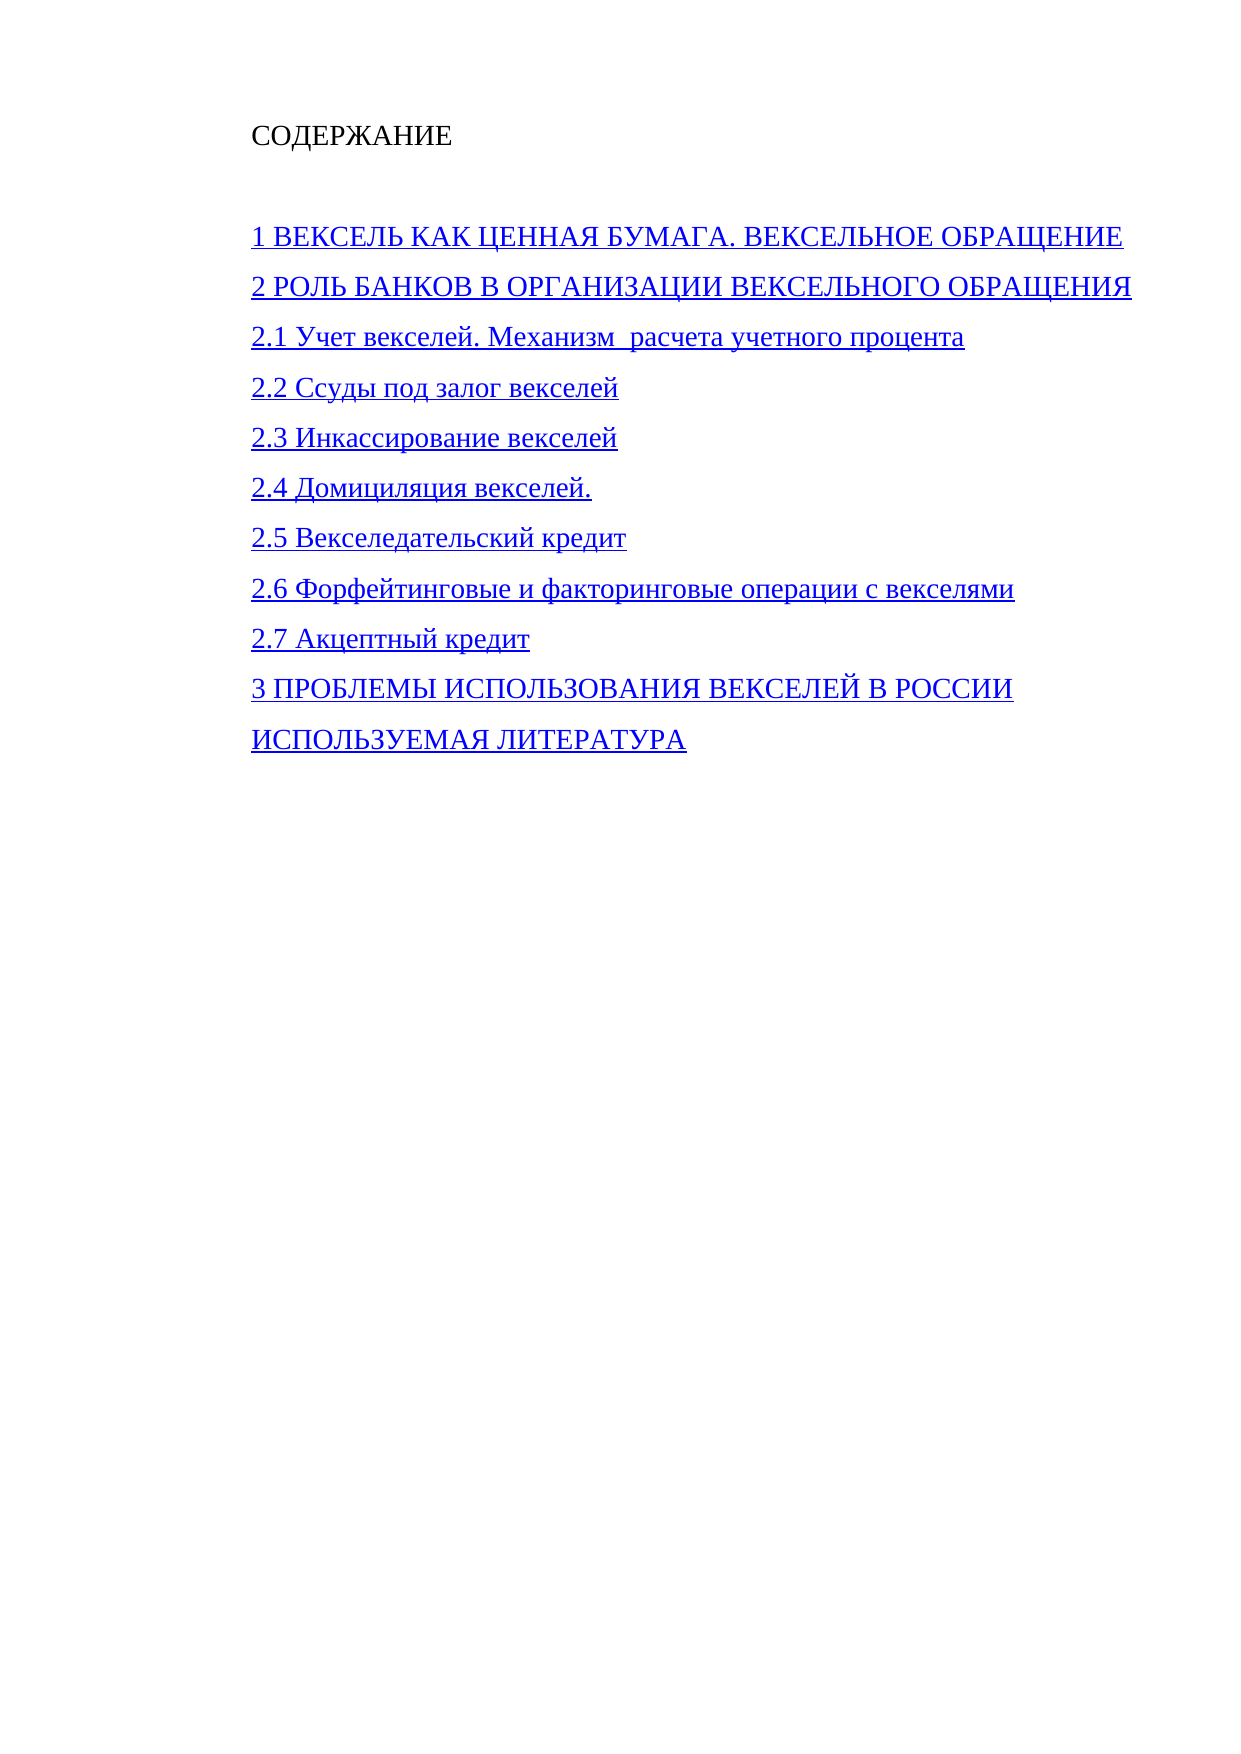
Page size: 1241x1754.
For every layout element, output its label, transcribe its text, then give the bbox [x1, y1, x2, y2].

text 2.3 Инкассирование векселей 15 [177, 420, 1152, 453]
text 2.4 Домициляция векселей. 16 [177, 470, 1152, 504]
text СОДЕРЖАНИЕ [177, 118, 1152, 152]
text 2.2 Ссуды под залог векселей 13 [177, 370, 1152, 403]
text 2.1 Учет векселей. Механизм расчета учетного процента 9 [177, 319, 1152, 353]
text 2 РОЛЬ БАНКОВ В ОРГАНИЗАЦИИ ВЕКСЕЛЬНОГО ОБРАЩЕНИЯ 9 [177, 269, 1152, 303]
text 2.6 Форфейтинговые и факторинговые операции с векселями 17 [177, 571, 1152, 604]
text 2.7 Акцептный кредит 18 [177, 621, 1152, 655]
text 3 ПРОБЛЕМЫ ИСПОЛЬЗОВАНИЯ ВЕКСЕЛЕЙ В РОССИИ 20 [177, 672, 1152, 705]
text 1 ВЕКСЕЛЬ КАК ЦЕННАЯ БУМАГА. ВЕКСЕЛЬНОЕ ОБРАЩЕНИЕ 2 [177, 219, 1152, 252]
text ИСПОЛЬЗУЕМАЯ ЛИТЕРАТУРА 21 [177, 722, 1152, 755]
text 2.5 Векселедательский кредит 16 [177, 521, 1152, 554]
